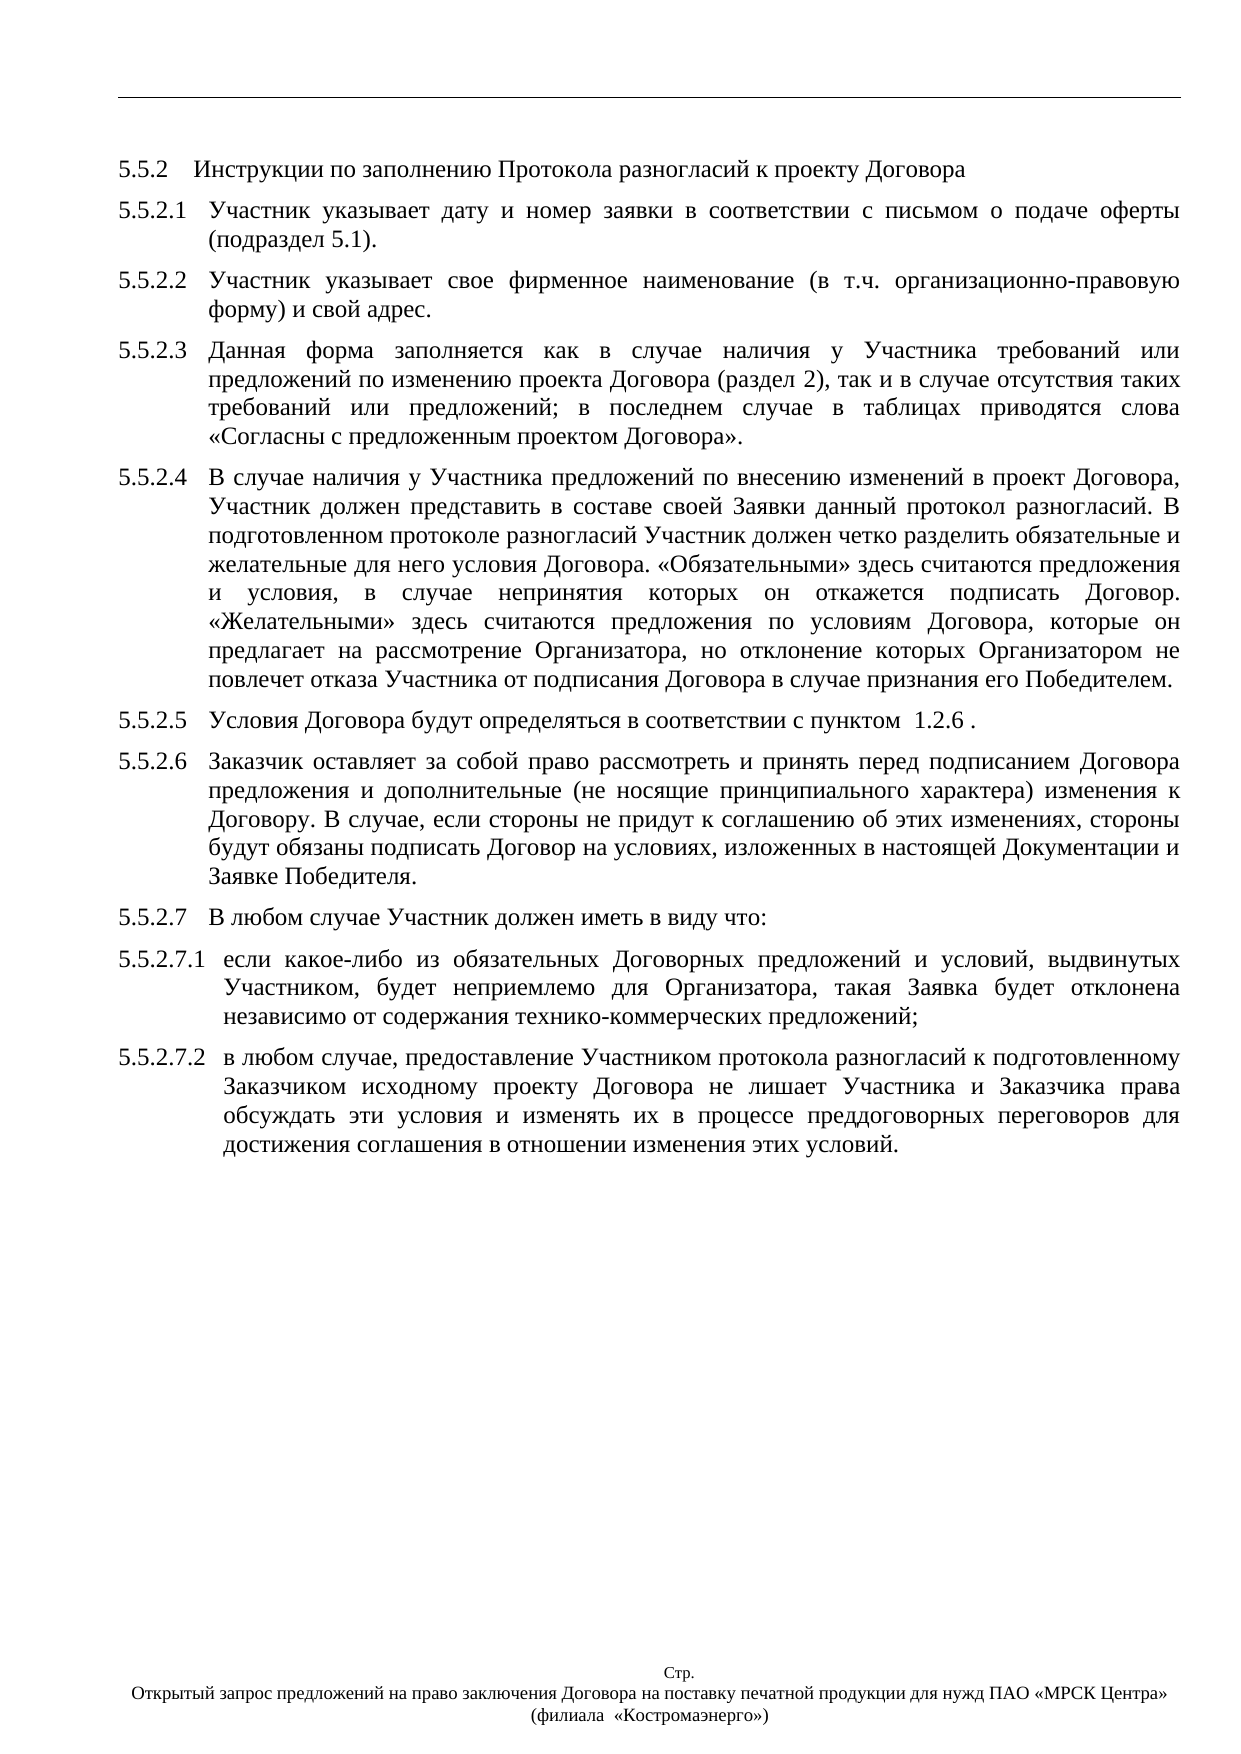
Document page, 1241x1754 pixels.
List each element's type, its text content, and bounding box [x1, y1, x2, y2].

list в любом случае, предоставление Участником протокола разногласий к подготовленному Заказчиком исходному проекту Договора не лишает Участника и Заказчика права обсуждать эти условия и изменять их в процессе преддоговорных переговоров для достижения соглашения в отношении изменения этих условий. [118, 1042, 1181, 1157]
list Участник указывает дату и номер заявки в соответствии с письмом о подаче оферты (подраздел 5.1). [118, 195, 1181, 252]
subtitle Инструкции по заполнению Протокола разногласий к проекту Договора [118, 154, 1181, 182]
list Условия Договора будут определяться в соответствии с пунктом 1.2.6 . [118, 705, 1181, 734]
list Данная форма заполняется как в случае наличия у Участника требований или предложений по изменению проекта Договора (раздел 2), так и в случае отсутствия таких требований или предложений; в последнем случае в таблицах приводятся слова «Согласны с предложенным проектом Договора». [118, 335, 1181, 450]
list если какое-либо из обязательных Договорных предложений и условий, выдвинутых Участником, будет неприемлемо для Организатора, такая Заявка будет отклонена независимо от содержания технико-коммерческих предложений; [118, 944, 1181, 1030]
list Участник указывает свое фирменное наименование (в т.ч. организационно-правовую форму) и свой адрес. [118, 265, 1181, 322]
list В любом случае Участник должен иметь в виду что: [118, 902, 1181, 931]
list Заказчик оставляет за собой право рассмотреть и принять перед подписанием Договора предложения и дополнительные (не носящие принципиального характера) изменения к Договору. В случае, если стороны не придут к соглашению об этих изменениях, стороны будут обязаны подписать Договор на условиях, изложенных в настоящей Документации и Заявке Победителя. [118, 746, 1181, 890]
list В случае наличия у Участника предложений по внесению изменений в проект Договора, Участник должен представить в составе своей Заявки данный протокол разногласий. В подготовленном протоколе разногласий Участник должен четко разделить обязательные и желательные для него условия Договора. «Обязательными» здесь считаются предложения и условия, в случае непринятия которых он откажется подписать Договор. «Желательными» здесь считаются предложения по условиям Договора, которые он предлагает на рассмотрение Организатора, но отклонение которых Организатором не повлечет отказа Участника от подписания Договора в случае признания его Победителем. [118, 462, 1181, 692]
